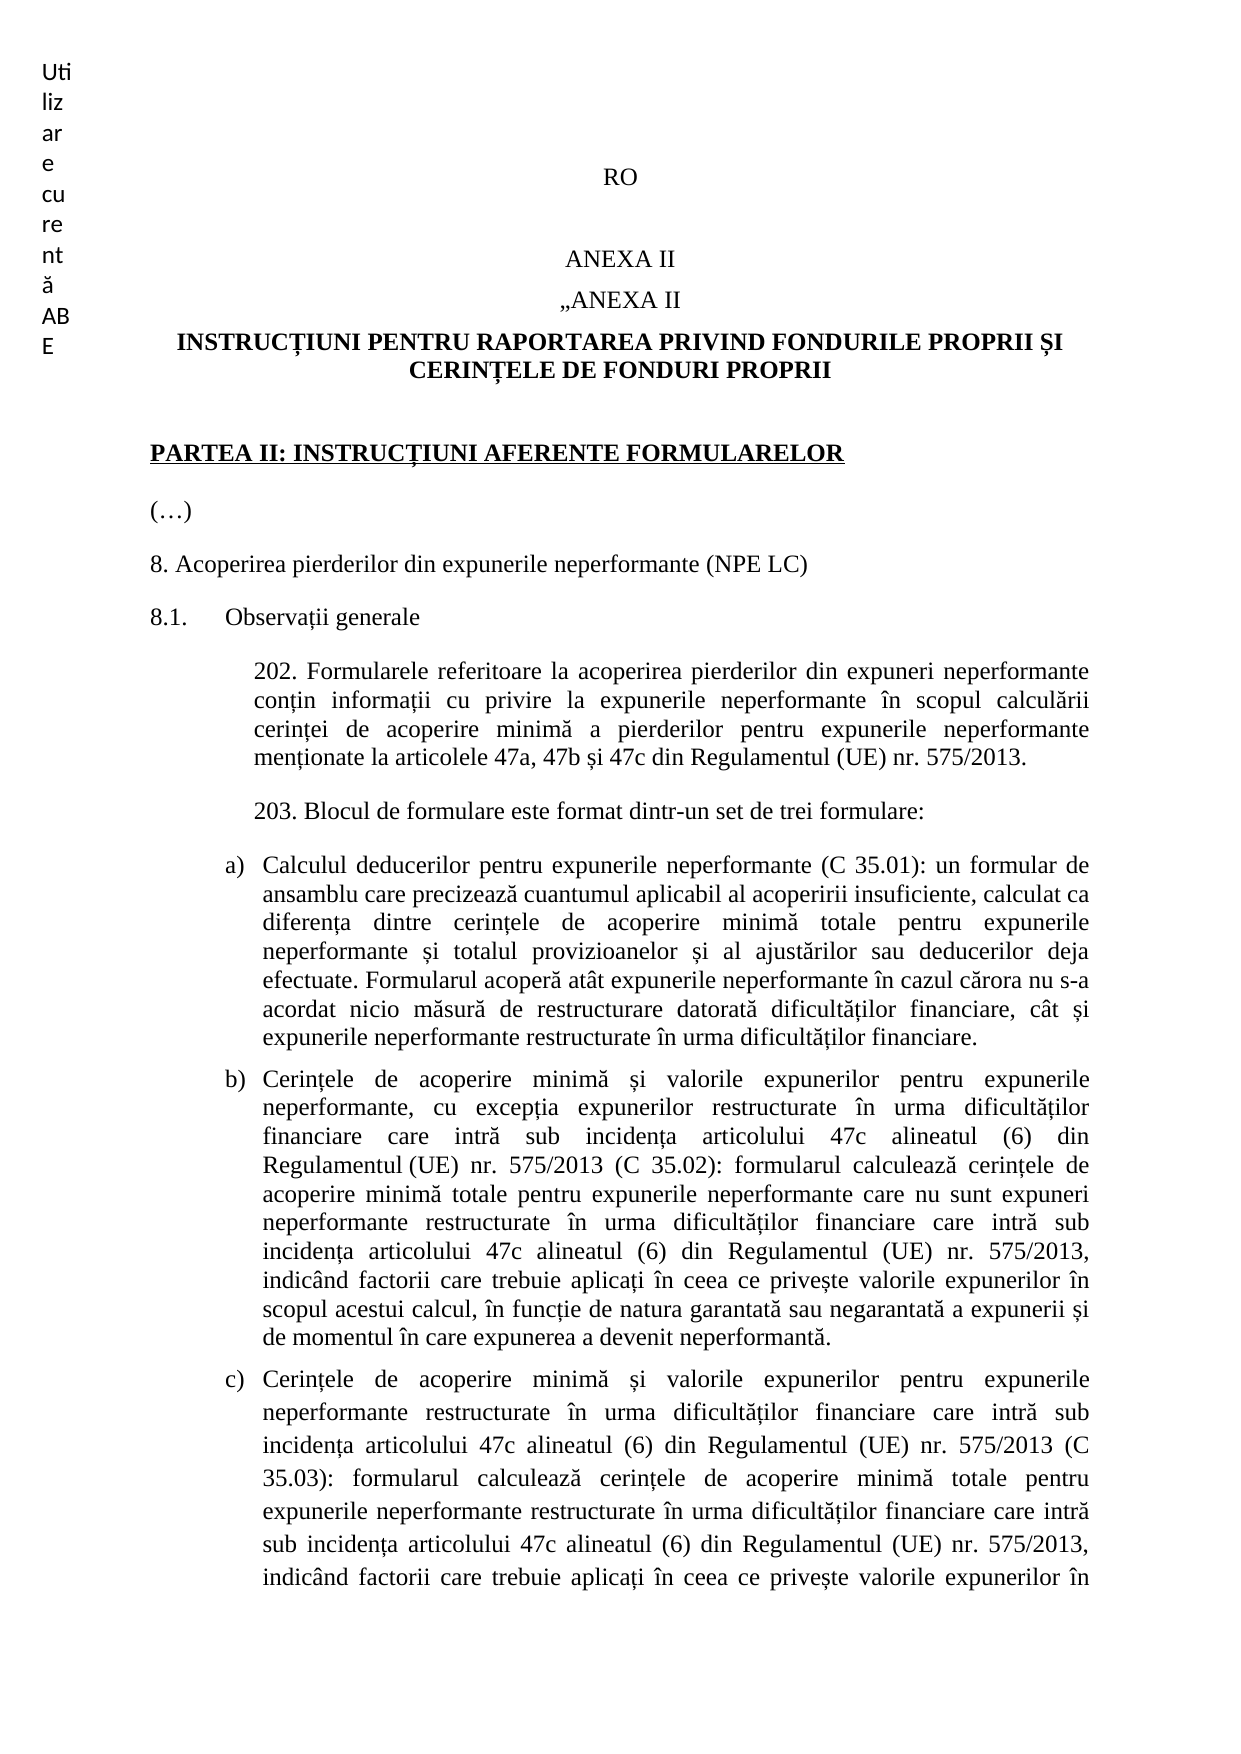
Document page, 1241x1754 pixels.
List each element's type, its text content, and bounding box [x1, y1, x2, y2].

text (…) [150, 495, 1090, 524]
text ANEXA II [150, 244, 1090, 273]
list 8.1. Observații generale [150, 602, 1090, 631]
text INSTRUCȚIUNI PENTRU RAPORTAREA PRIVIND FONDURILE PROPRII ȘI CERINȚELE DE FONDURI PROPRII [150, 327, 1090, 384]
text RO [150, 162, 1090, 191]
list Calculul deducerilor pentru expunerile neperformante (C 35.01): un formular de ansamblu care precizează cuantumul aplicabil al acoperirii insuficiente, calculat ca diferența dintre cerințele de acoperire minimă totale pentru expunerile neperformante și totalul provizioanelor și al ajustărilor sau deducerilor deja efectuate. Formularul acoperă atât expunerile neperformante în cazul cărora nu s-a acordat nicio măsură de restructurare datorată dificultăților financiare, cât și expunerile neperformante restructurate în urma dificultăților financiare. [225, 850, 1090, 1051]
text PARTEA II: INSTRUCȚIUNI AFERENTE FORMULARELOR [150, 438, 1090, 466]
list 8. Acoperirea pierderilor din expunerile neperformante (NPE LC) [150, 549, 1090, 577]
list Cerințele de acoperire minimă și valorile expunerilor pentru expunerile neperformante, cu excepția expunerilor restructurate în urma dificultăților financiare care intră sub incidența articolului 47c alineatul (6) din Regulamentul (UE) nr. 575/2013 (C 35.02): formularul calculează cerințele de acoperire minimă totale pentru expunerile neperformante care nu sunt expuneri neperformante restructurate în urma dificultăților financiare care intră sub incidența articolului 47c alineatul (6) din Regulamentul (UE) nr. 575/2013, indicând factorii care trebuie aplicați în ceea ce privește valorile expunerilor în scopul acestui calcul, în funcție de natura garantată sau negarantată a expunerii și de momentul în care expunerea a devenit neperformantă. [225, 1064, 1090, 1351]
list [225, 1364, 1090, 1591]
text „ANEXA II [150, 286, 1090, 314]
